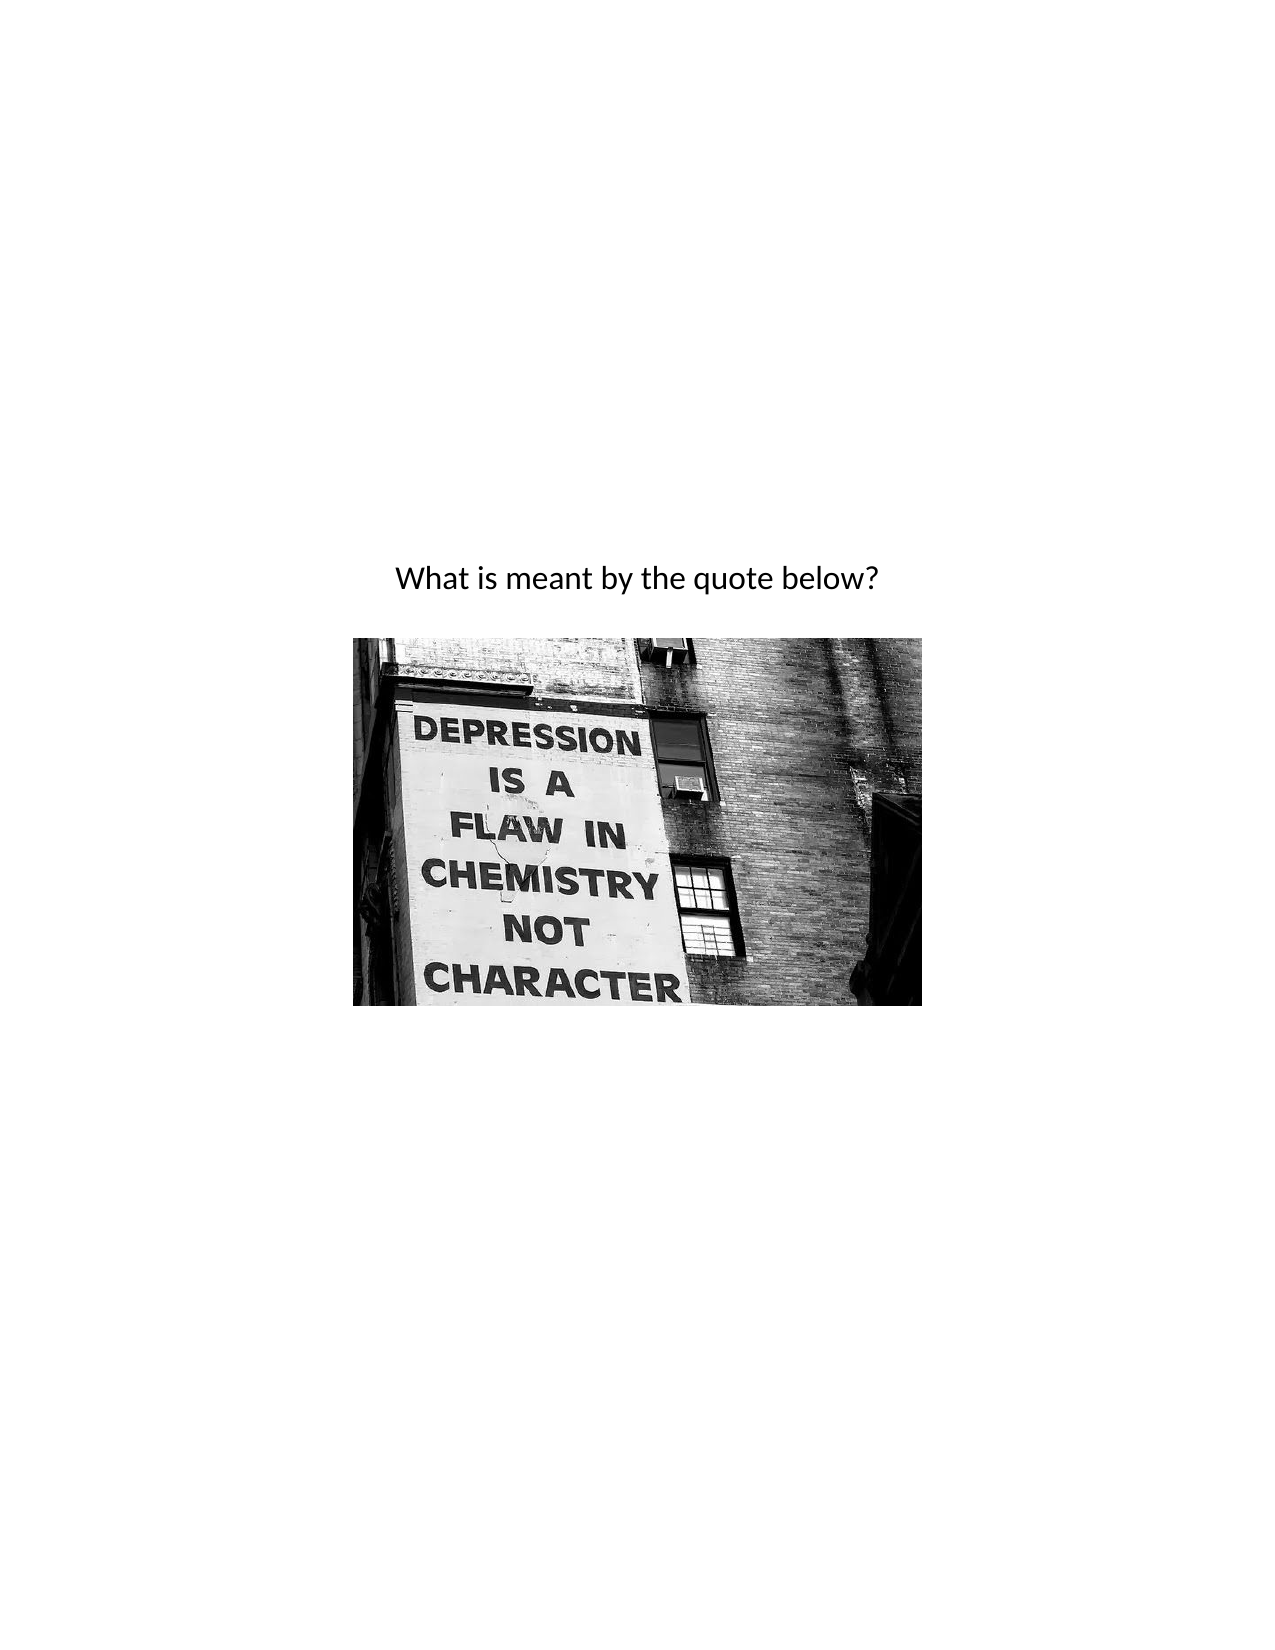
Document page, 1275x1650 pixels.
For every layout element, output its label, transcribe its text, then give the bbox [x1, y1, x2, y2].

text What is meant by the quote below? [150, 557, 1125, 598]
picture [353, 638, 922, 1006]
